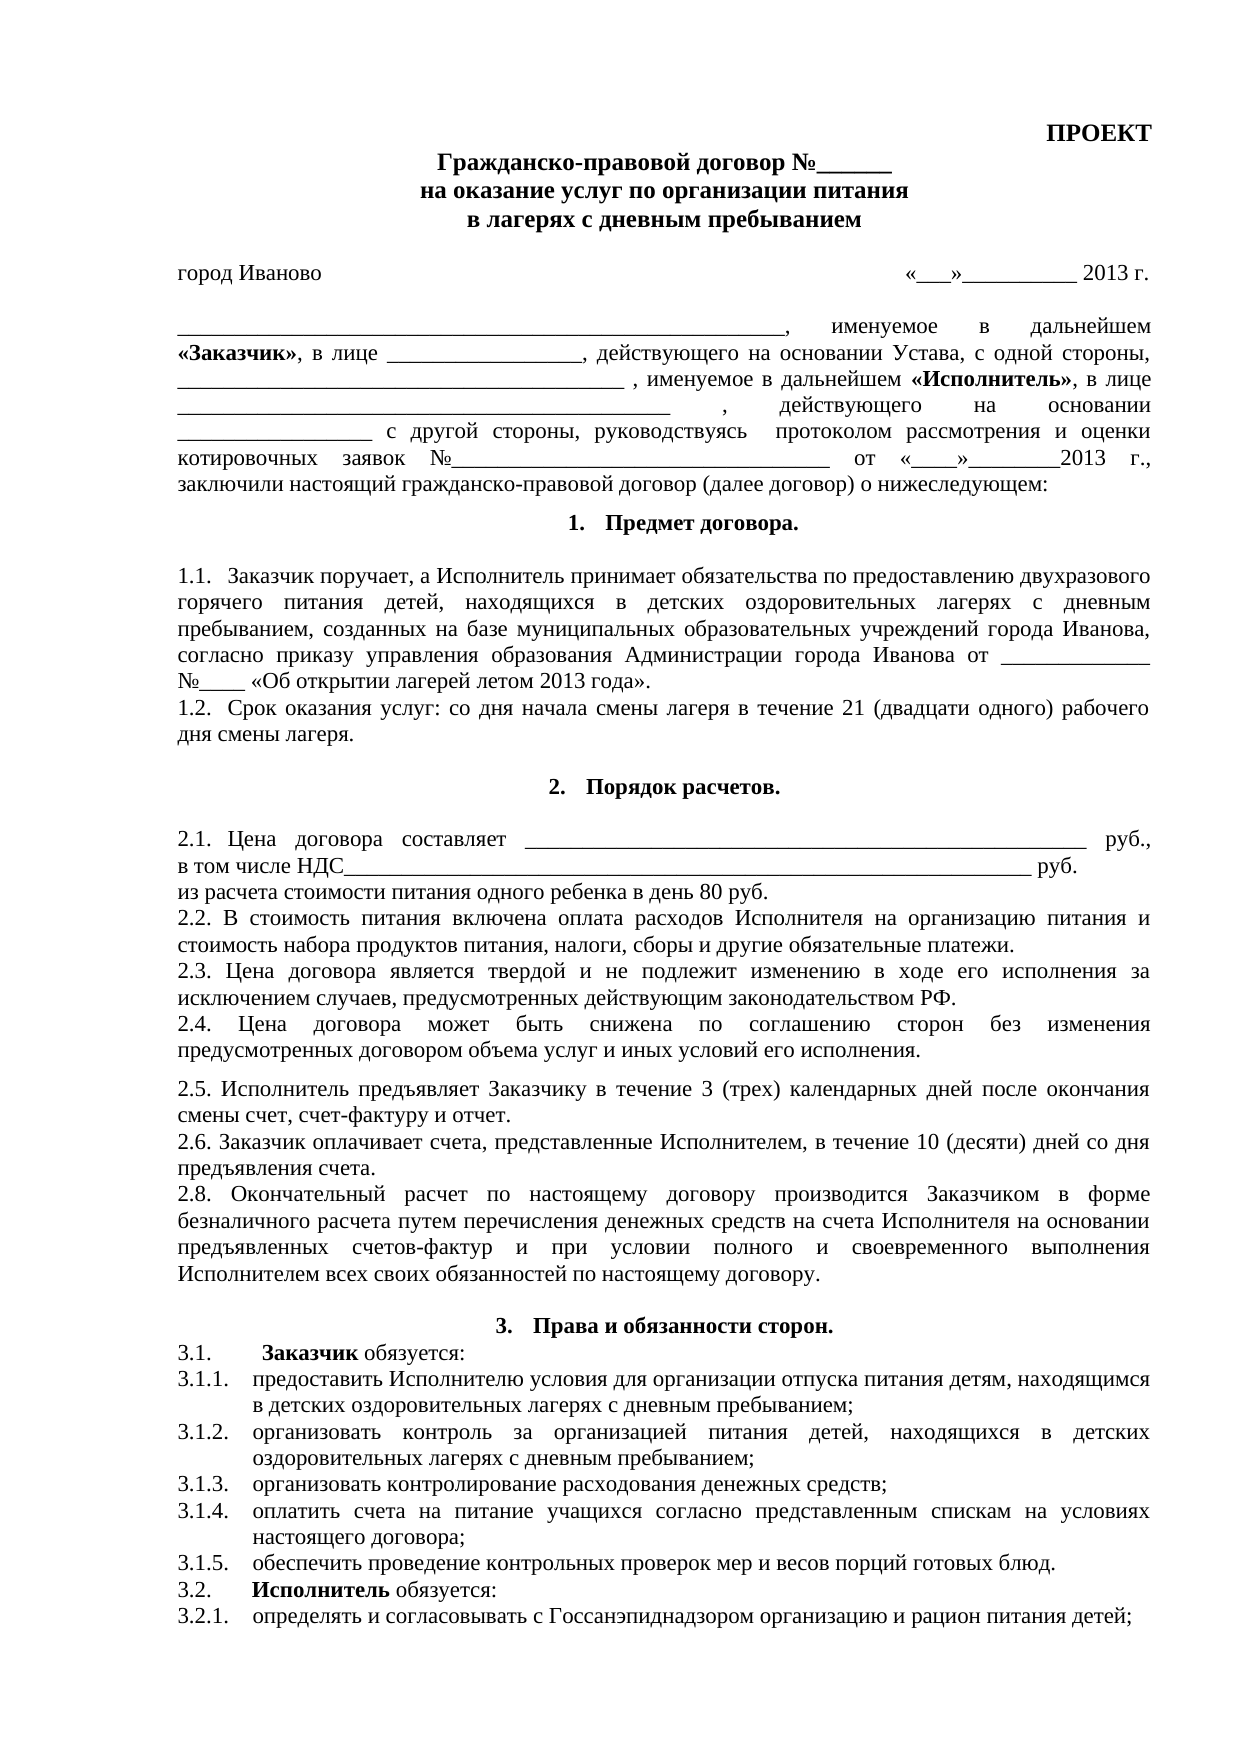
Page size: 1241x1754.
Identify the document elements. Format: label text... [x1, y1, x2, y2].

text 2.2. В стоимость питания включена оплата расходов Исполнителя на организацию питания и стоимость набора продуктов питания, налоги, сборы и другие обязательные платежи. [177, 904, 1152, 957]
text 2.6. Заказчик оплачивает счета, представленные Исполнителем, в течение 10 (десяти) дней со дня предъявления счета. [177, 1128, 1152, 1181]
list Срок оказания услуг: со дня начала смены лагеря в течение 21 (двадцати одного) рабочего дня смены лагеря. [177, 694, 1152, 746]
list Предмет договора. [215, 509, 1152, 536]
list Цена договора составляет _________________________________________________ руб., в том числе НДС____________________________________________________________ руб. [177, 825, 1152, 878]
list Права и обязанности сторон. [177, 1312, 1152, 1339]
list организовать контролирование расходования денежных средств; [177, 1470, 1152, 1497]
text из расчета стоимости питания одного ребенка в день 80 руб. [177, 878, 1152, 904]
subtitle на оказание услуг по организации питания [177, 176, 1152, 204]
text 3.2. Исполнитель обязуется: [177, 1576, 1152, 1602]
subtitle в лагерях с дневным пребыванием [177, 204, 1152, 233]
list оплатить счета на питание учащихся согласно представленным спискам на условиях настоящего договора; [177, 1497, 1152, 1549]
subtitle Гражданско-правовой договор №______ [177, 147, 1152, 176]
text 2.4. Цена договора может быть снижена по соглашению сторон без изменения предусмотренных договором объема услуг и иных условий его исполнения. [177, 1010, 1152, 1063]
list обеспечить проведение контрольных проверок мер и весов порций готовых блюд. [177, 1549, 1152, 1576]
text город Иваново «___»__________ 2013 г. [177, 259, 1152, 286]
list предоставить Исполнителю условия для организации отпуска питания детям, находящимся в детских оздоровительных лагерях с дневным пребыванием; [177, 1365, 1152, 1418]
subtitle ПРОЕКТ [177, 118, 1152, 147]
text _____________________________________________________, именуемое в дальнейшем «Заказчик», в лице _________________, действующего на основании Устава, с одной стороны, _______________________________________ , именуемое в дальнейшем «Исполнитель», в лице ___________________________________________ , действующего на основании _________________ с другой стороны, руководствуясь протоколом рассмотрения и оценки котировочных заявок №_________________________________ от «____»________2013 г., заключили настоящий гражданско-правовой договор (далее договор) о нижеследующем: [177, 312, 1152, 497]
list Заказчик обязуется: [177, 1339, 1152, 1365]
list определять и согласовывать с Госсанэпиднадзором организацию и рацион питания детей; [177, 1602, 1152, 1628]
text 2.8. Окончательный расчет по настоящему договору производится Заказчиком в форме безналичного расчета путем перечисления денежных средств на счета Исполнителя на основании предъявленных счетов-фактур и при условии полного и своевременного выполнения Исполнителем всех своих обязанностей по настоящему договору. [177, 1181, 1152, 1286]
list Порядок расчетов. [177, 773, 1152, 799]
text 2.5. Исполнитель предъявляет Заказчику в течение 3 (трех) календарных дней после окончания смены счет, счет-фактуру и отчет. [177, 1075, 1152, 1128]
text 2.3. Цена договора является твердой и не подлежит изменению в ходе его исполнения за исключением случаев, предусмотренных действующим законодательством РФ. [177, 957, 1152, 1010]
list организовать контроль за организацией питания детей, находящихся в детских оздоровительных лагерях с дневным пребыванием; [177, 1418, 1152, 1470]
list Заказчик поручает, а Исполнитель принимает обязательства по предоставлению двухразового горячего питания детей, находящихся в детских оздоровительных лагерях с дневным пребыванием, созданных на базе муниципальных образовательных учреждений города Иванова, согласно приказу управления образования Администрации города Иванова от _____________ №____ «Об открытии лагерей летом 2013 года». [177, 562, 1152, 694]
